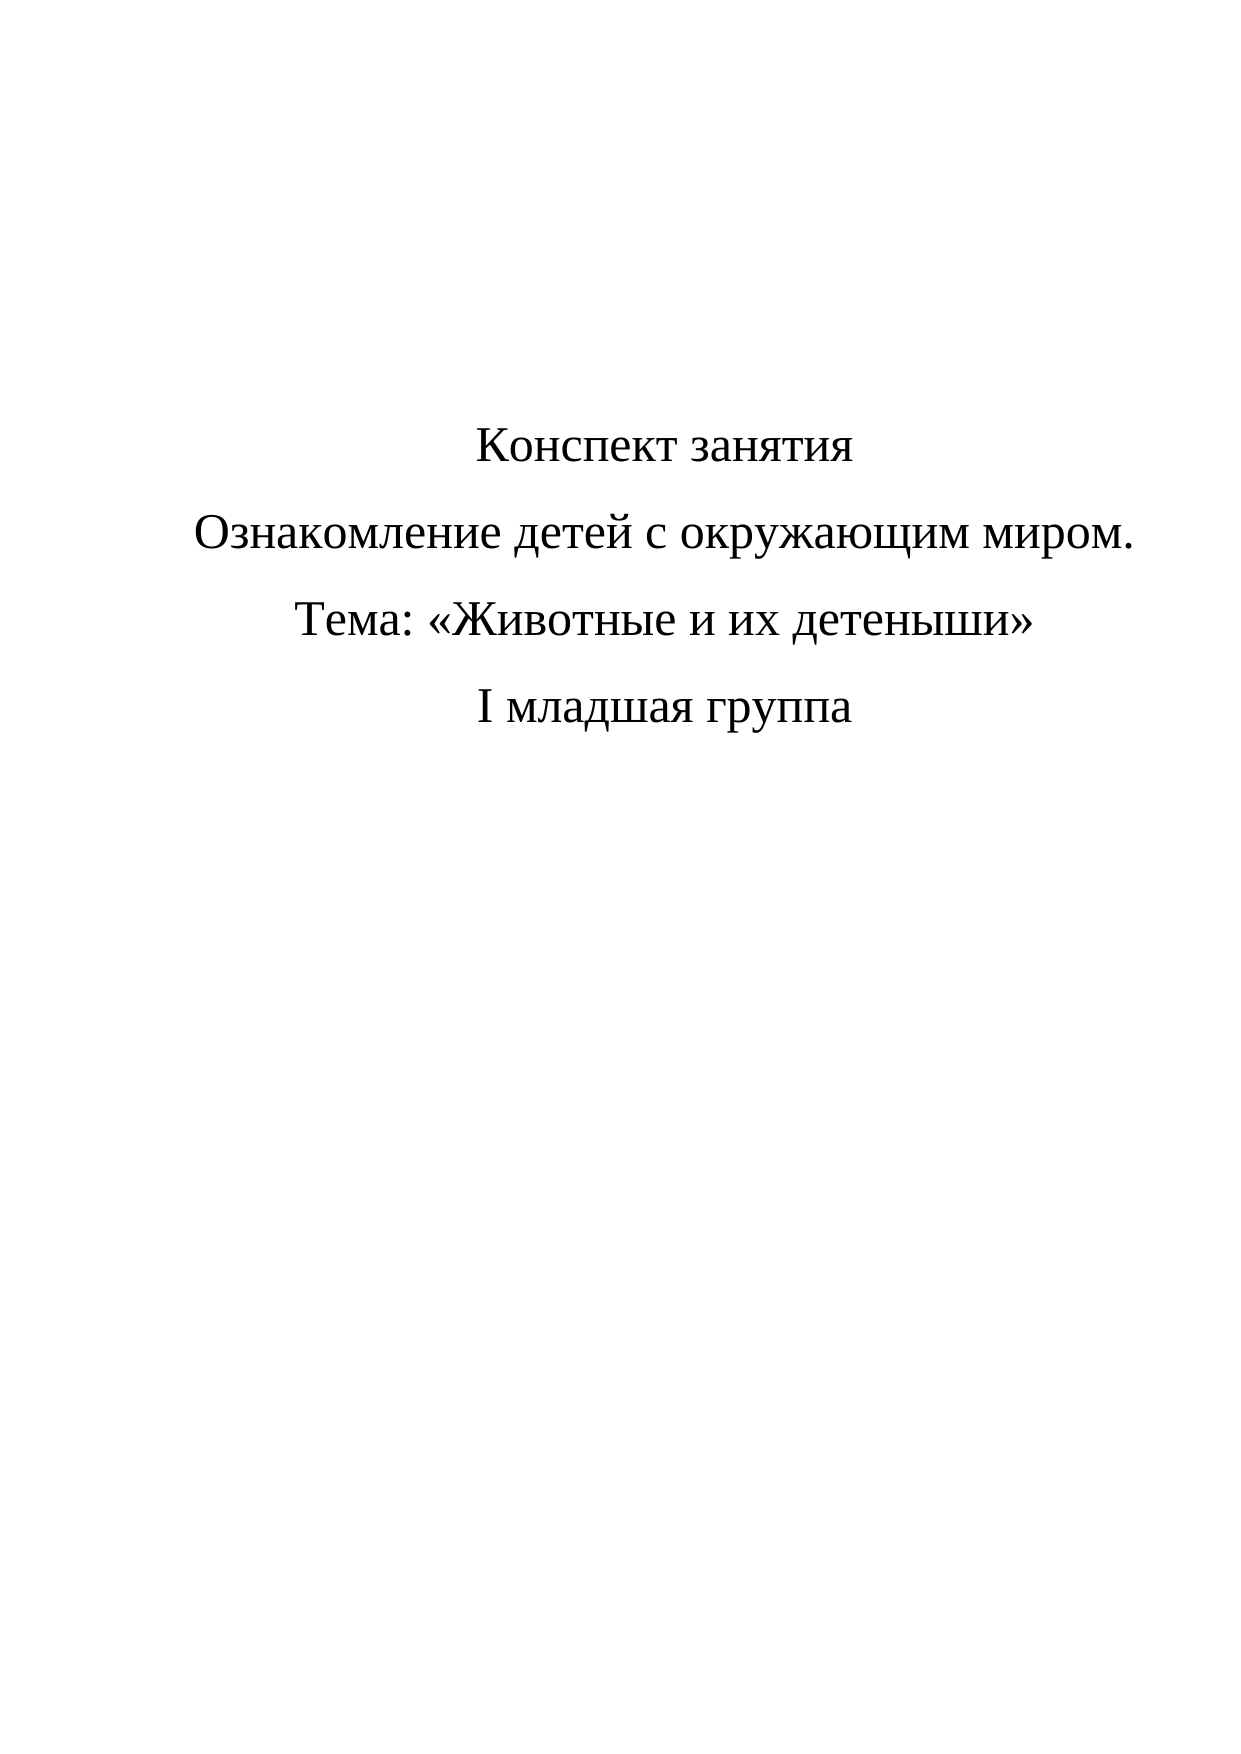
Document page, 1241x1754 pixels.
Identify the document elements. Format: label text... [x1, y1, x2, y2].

text I младшая группа [177, 676, 1152, 733]
text Ознакомление детей с окружающим миром. [177, 502, 1152, 559]
text Тема: «Животные и их детеныши» [177, 589, 1152, 646]
text Конспект занятия [177, 415, 1152, 472]
